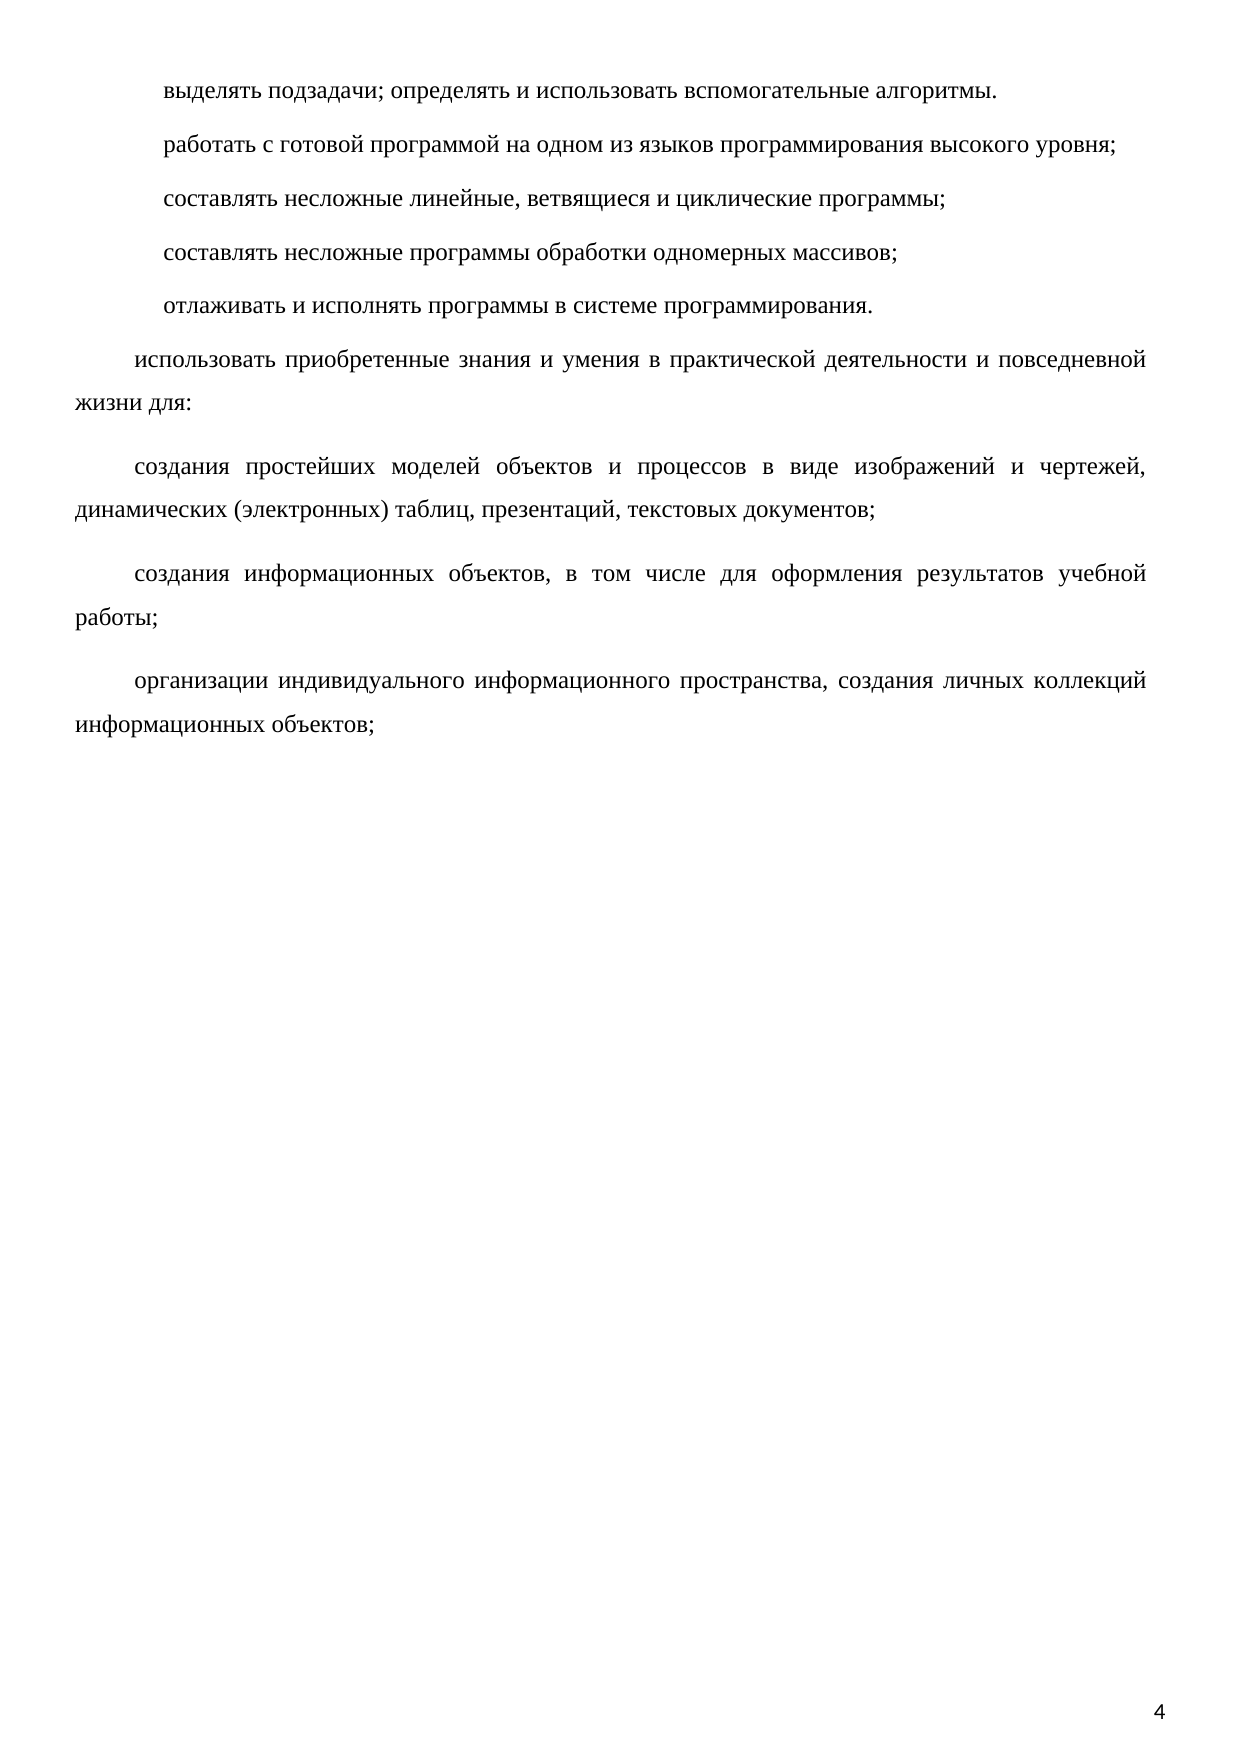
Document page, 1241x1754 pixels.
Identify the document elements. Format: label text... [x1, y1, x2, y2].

text выделять подзадачи; определять и использовать вспомогательные алгоритмы. [75, 75, 1165, 104]
text организации индивидуального информационного пространства, создания личных коллекций информационных объектов; [75, 666, 1147, 737]
text использовать приобретенные знания и умения в практической деятельности и повседневной жизни для: [75, 344, 1147, 416]
text создания информационных объектов, в том числе для оформления результатов учебной работы; [75, 558, 1147, 630]
text отлаживать и исполнять программы в системе программирования. [75, 290, 1165, 319]
text составлять несложные программы обработки одномерных массивов; [75, 237, 1165, 265]
text составлять несложные линейные, ветвящиеся и циклические программы; [75, 183, 1165, 211]
text создания простейших моделей объектов и процессов в виде изображений и чертежей, динамических (электронных) таблиц, презентаций, текстовых документов; [75, 451, 1147, 523]
text работать с готовой программой на одном из языков программирования высокого уровня; [75, 129, 1165, 158]
